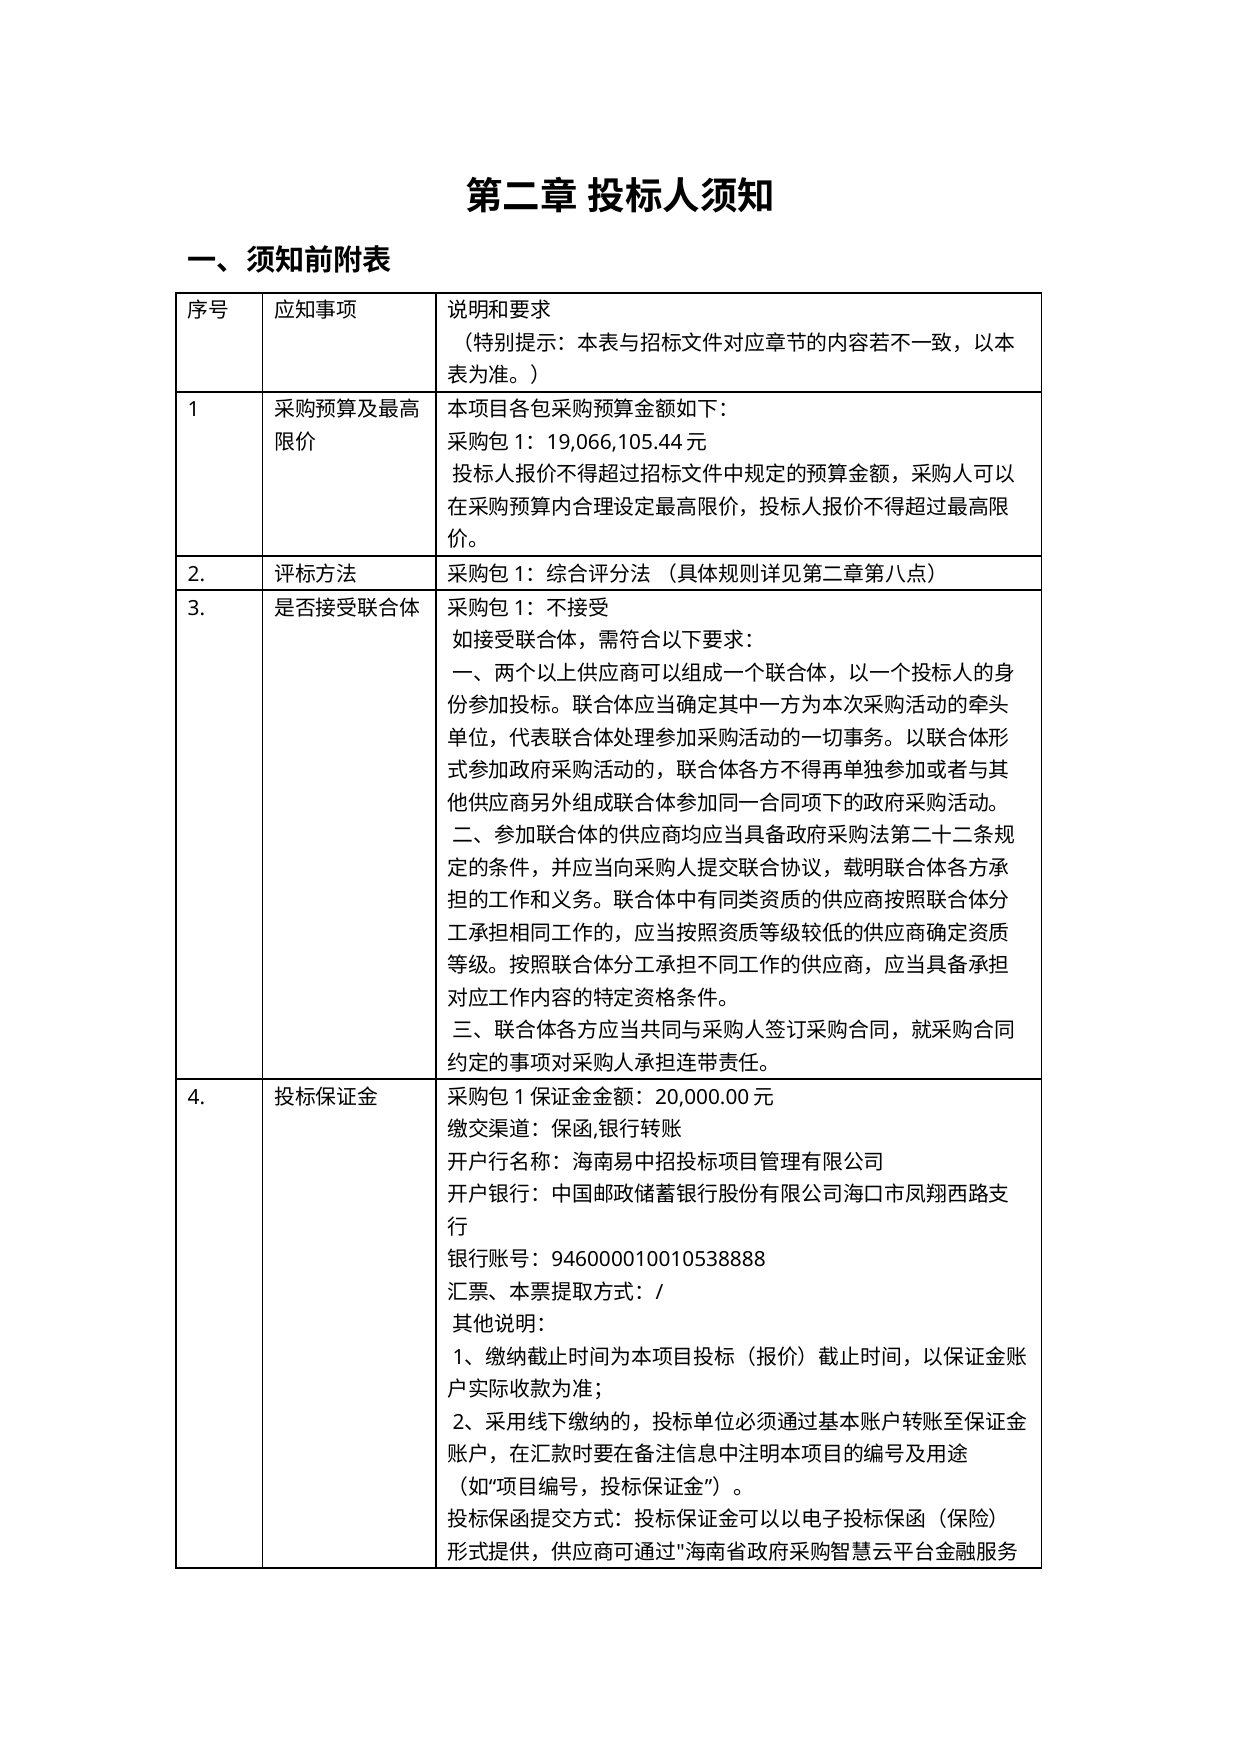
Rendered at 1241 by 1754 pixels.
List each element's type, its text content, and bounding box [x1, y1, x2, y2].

table_cell 本项目各包采购预算金额如下： 采购包1：19,066,105.44元 投标人报价不得超过招标文件中规定的预算金额，采购人可以在采购预算内合理设定最高限价，投标人报价不得超过最高限价。 [437, 393, 1041, 555]
table_header 序号 [177, 294, 262, 391]
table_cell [437, 1080, 1041, 1567]
table_cell 采购包1：不接受 如接受联合体，需符合以下要求： 一、两个以上供应商可以组成一个联合体，以一个投标人的身份参加投标。联合体应当确定其中一方为本次采购活动的牵头单位，代表联合体处理参加采购活动的一切事务。以联合体形式参加政府采购活动的，联合体各方不得再单独参加或者与其他供应商另外组成联合体参加同一合同项下的政府采购活动。 二、参加联合体的供应商均应当具备政府采购法第二十二条规定的条件，并应当向采购人提交联合协议，载明联合体各方承担的工作和义务。联合体中有同类资质的供应商按照联合体分工承担相同工作的，应当按照资质等级较低的供应商确定资质等级。按照联合体分工承担不同工作的供应商，应当具备承担对应工作内容的特定资格条件。 三、联合体各方应当共同与采购人签订采购合同，就采购合同约定的事项对采购人承担连带责任。 [437, 591, 1041, 1078]
table_cell 采购包1：综合评分法 （具体规则详见第二章第八点） [437, 557, 1041, 589]
table_header 说明和要求 （特别提示：本表与招标文件对应章节的内容若不一致，以本表为准。） [437, 294, 1041, 391]
table_cell 3. [177, 591, 262, 1078]
table_cell 是否接受联合体 [263, 591, 435, 1078]
text 第二章 投标人须知 [187, 162, 1053, 227]
table_cell 评标方法 [263, 557, 435, 589]
table_cell 4. [177, 1080, 262, 1567]
table_header 应知事项 [263, 294, 435, 391]
table_cell 投标保证金 [263, 1080, 435, 1567]
table_cell 1 [177, 393, 262, 555]
text 一、须知前附表 [187, 227, 1053, 292]
table_cell 采购预算及最高限价 [263, 393, 435, 555]
table_cell 2. [177, 557, 262, 589]
